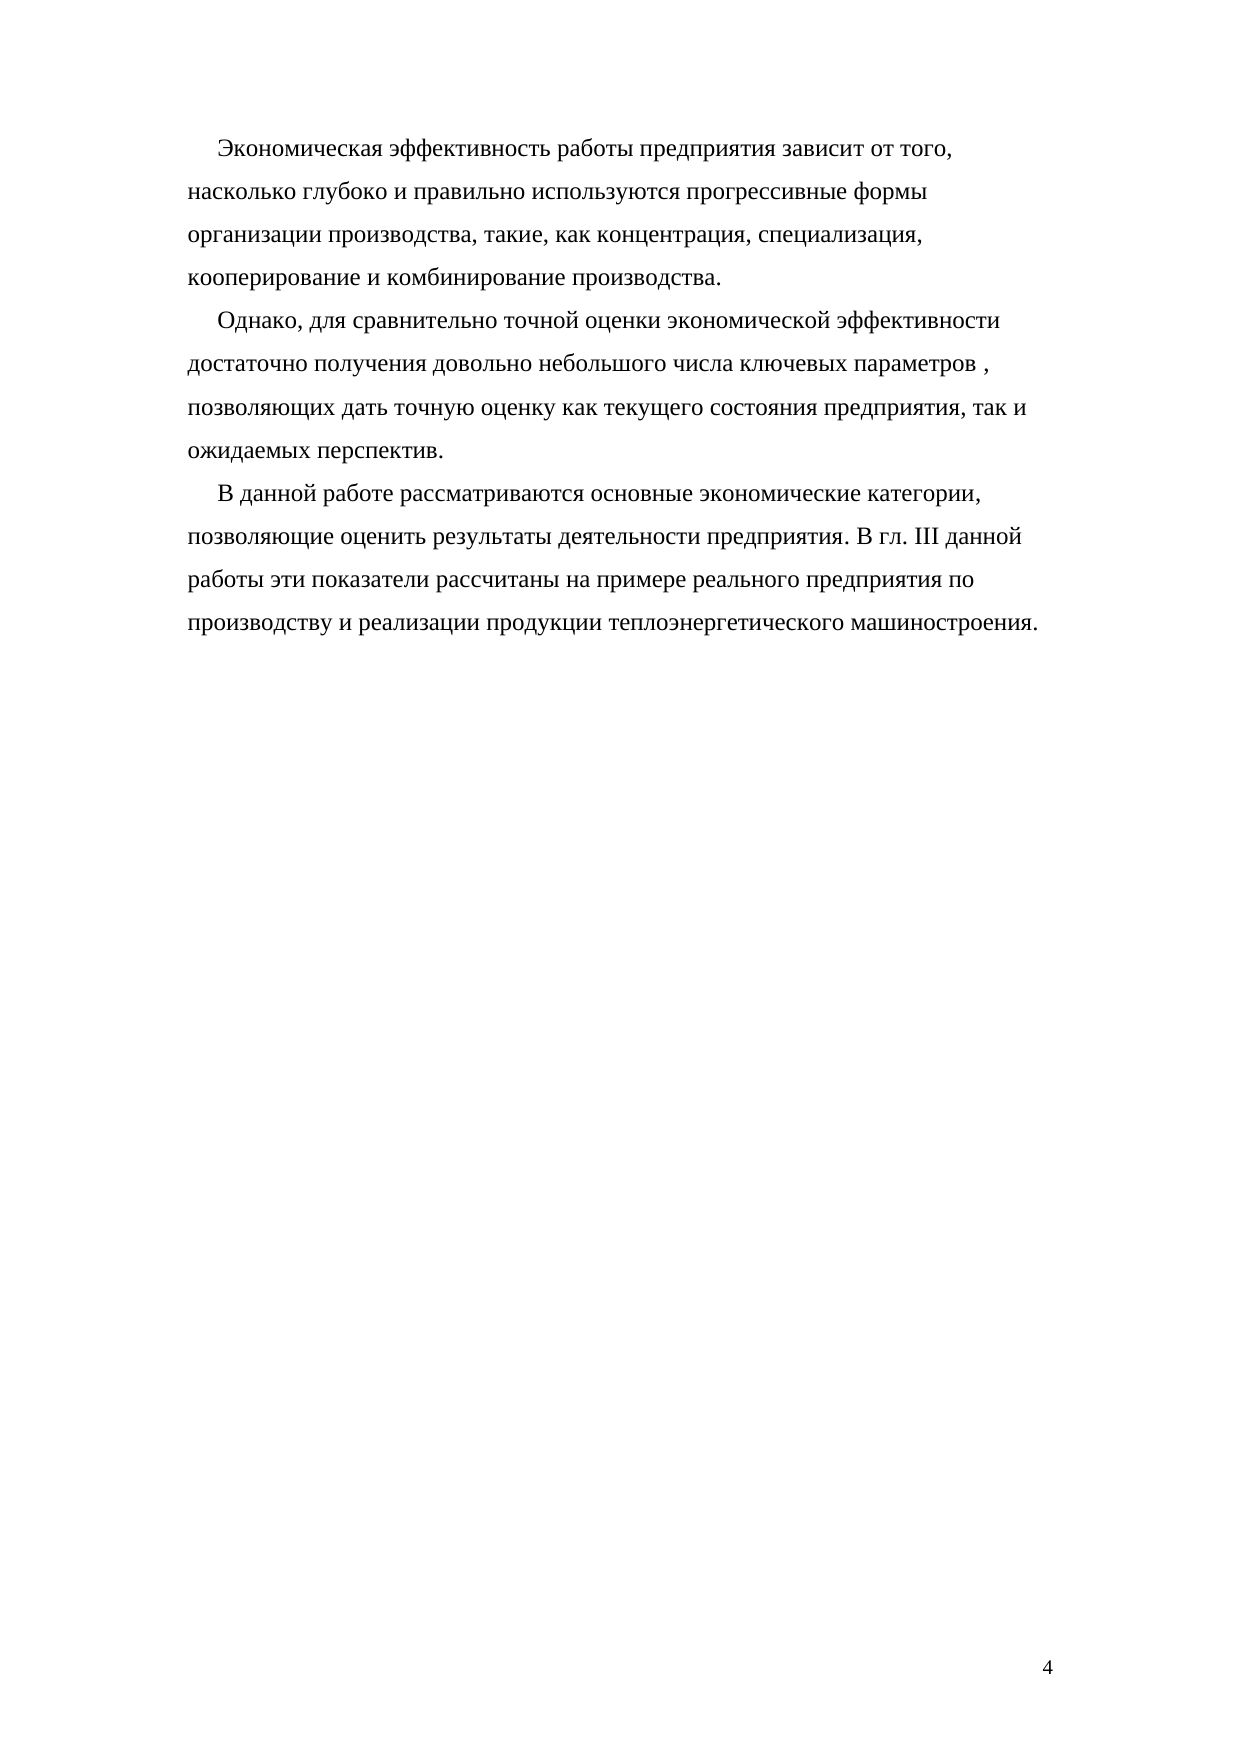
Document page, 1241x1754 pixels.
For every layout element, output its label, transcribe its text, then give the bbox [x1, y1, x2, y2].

text Экономическая эффективность работы предприятия зависит от того, насколько глубоко и правильно используются прогрессивные формы организации производства, такие, как концентрация, специализация, кооперирование и комбинирование производства. [187, 133, 1053, 291]
text В данной работе рассматриваются основные экономические категории, позволяющие оценить результаты деятельности предприятия. В гл. III данной работы эти показатели рассчитаны на примере реального предприятия по производству и реализации продукции теплоэнергетического машиностроения. [187, 478, 1053, 636]
text Однако, для сравнительно точной оценки экономической эффективности достаточно получения довольно небольшого числа ключевых параметров , позволяющих дать точную оценку как текущего состояния предприятия, так и ожидаемых перспектив. [187, 305, 1053, 463]
